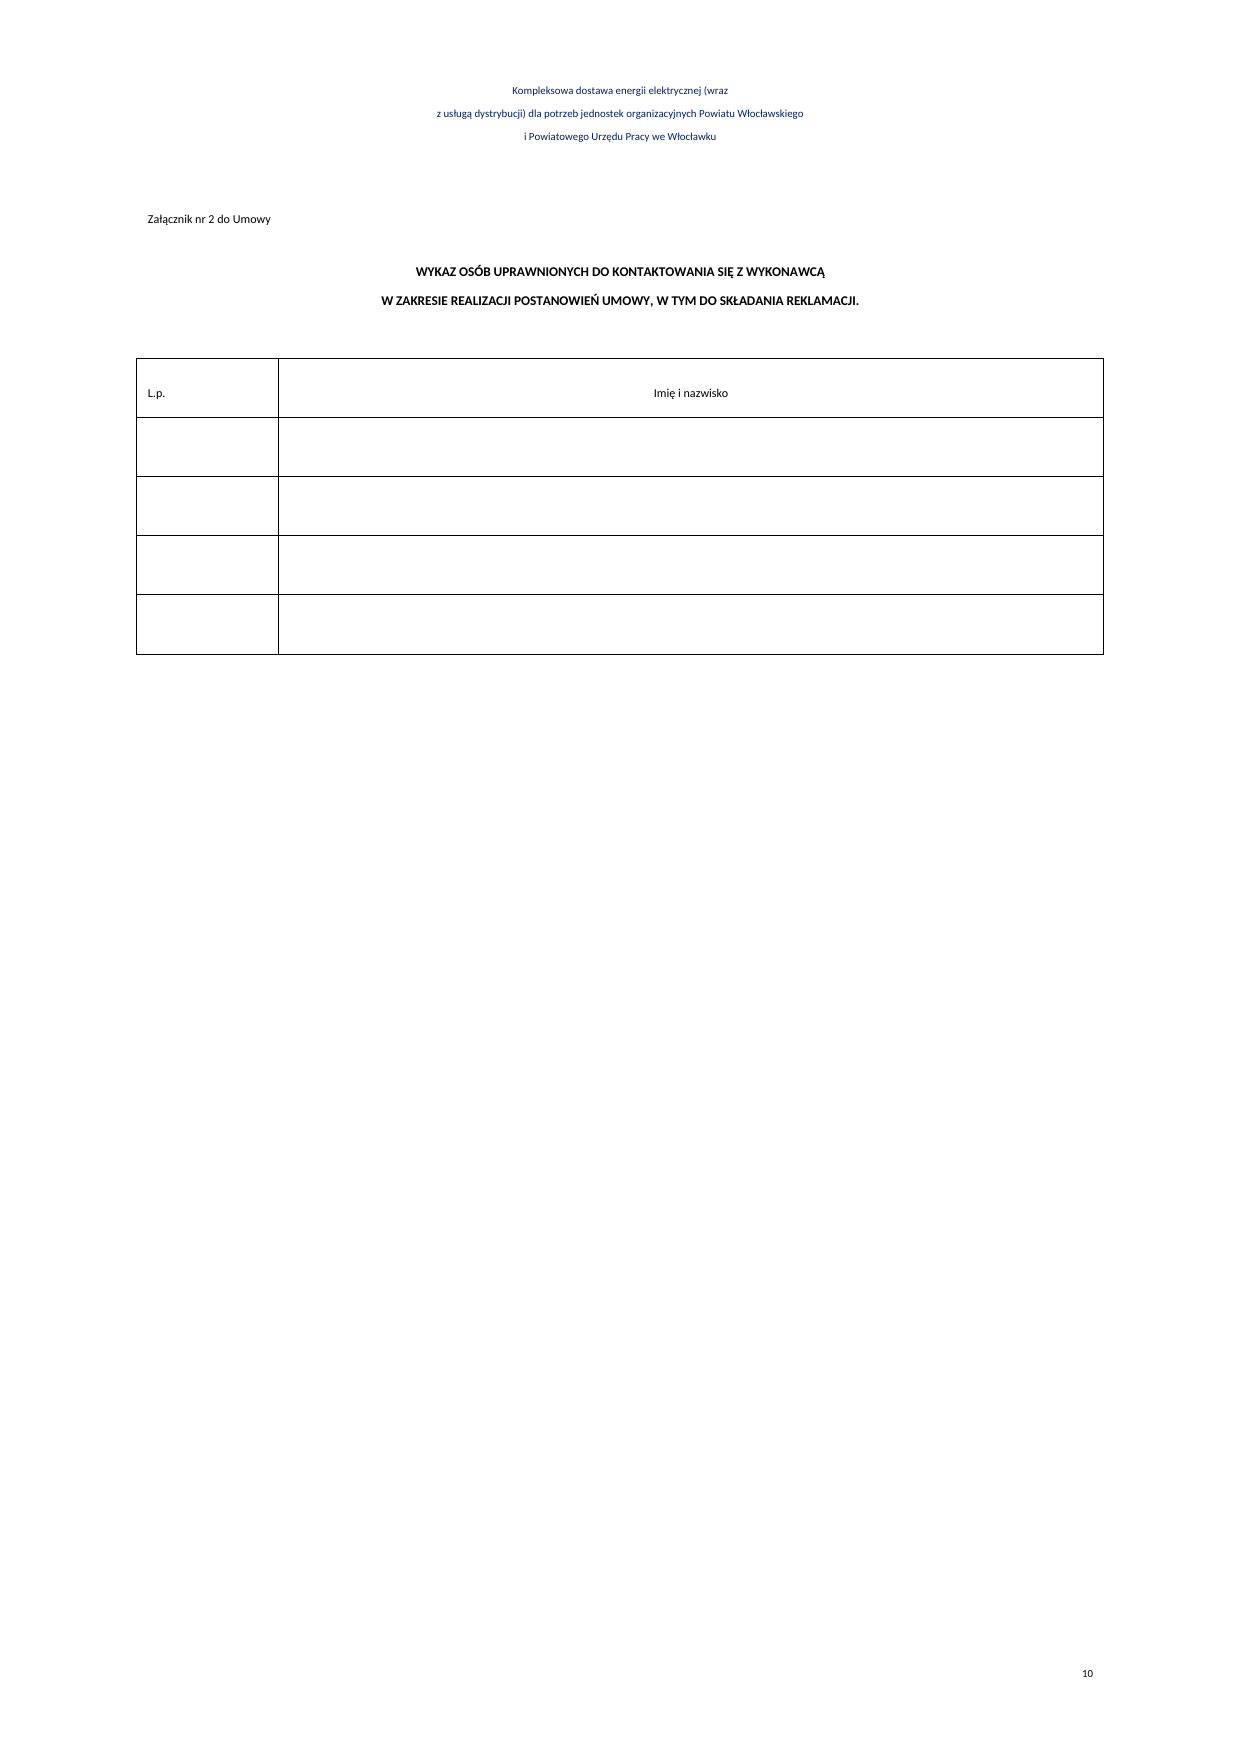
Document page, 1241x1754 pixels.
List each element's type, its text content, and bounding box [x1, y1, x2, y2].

table_header Imię i nazwisko [279, 359, 1103, 417]
table_cell [137, 536, 278, 594]
table_cell [279, 595, 1103, 653]
text Załącznik nr 2 do Umowy [148, 202, 1093, 227]
table_cell [279, 418, 1103, 476]
table_cell [279, 536, 1103, 594]
text WYKAZ OSÓB UPRAWNIONYCH DO KONTAKTOWANIA SIĘ Z WYKONAWCĄ [148, 252, 1093, 280]
table_cell [279, 477, 1103, 535]
table_cell [137, 418, 278, 476]
text W ZAKRESIE REALIZACJI POSTANOWIEŃ UMOWY, W TYM DO SKŁADANIA REKLAMACJI. [148, 280, 1093, 308]
table_cell [137, 595, 278, 653]
table_header L.p. [137, 359, 278, 417]
table_cell [137, 477, 278, 535]
